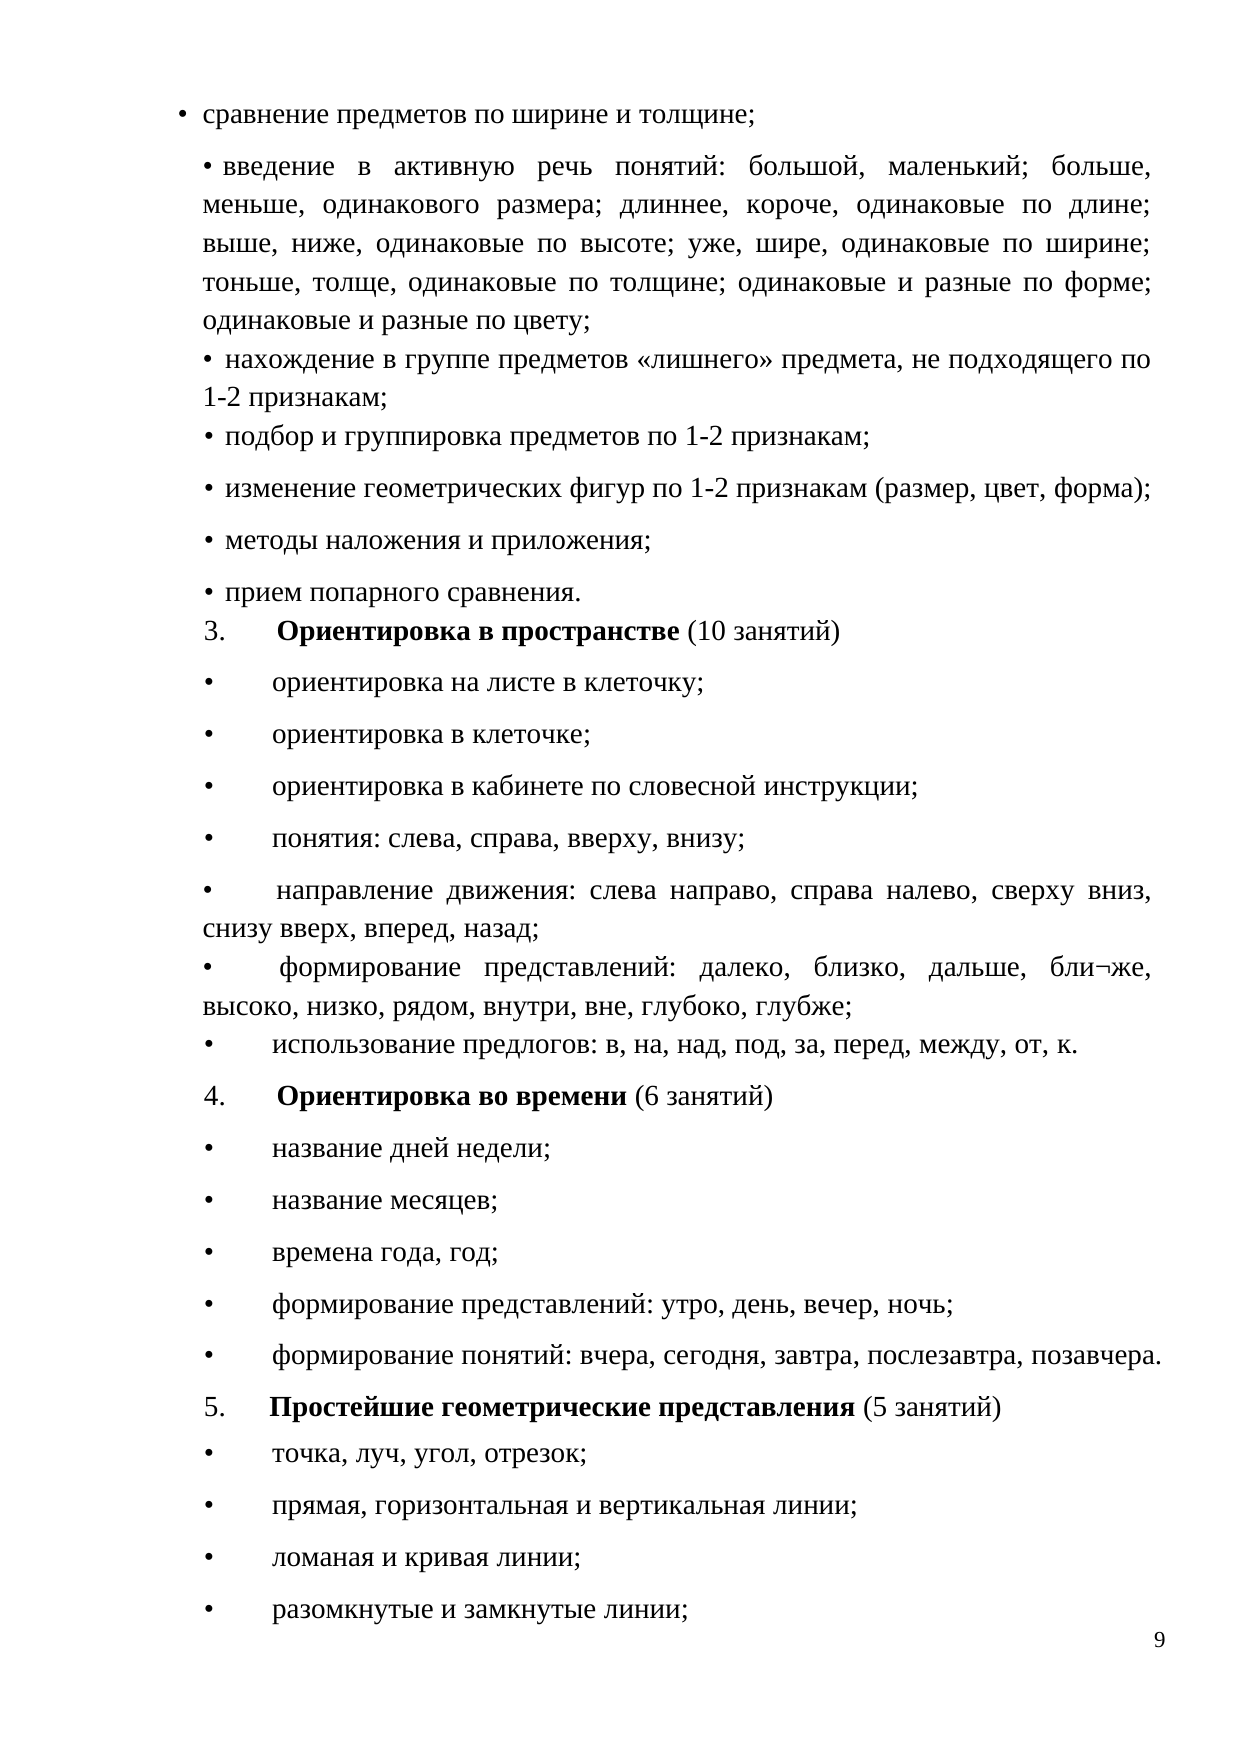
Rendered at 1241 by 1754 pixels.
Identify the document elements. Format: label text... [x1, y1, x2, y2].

list использование предлогов: в, на, над, под, за, перед, между, от, к. [204, 1026, 1165, 1060]
list Ориентировка в пространстве (10 занятий) [204, 613, 1165, 646]
list название дней недели; [204, 1130, 1165, 1163]
list подбор и группировка предметов по 1-2 признакам; [204, 418, 1165, 452]
list нахождение в группе предметов «лишнего» предмета, не подходящего по 1-2 признакам; [202, 341, 1152, 413]
list сравнение предметов по ширине и толщине; [177, 96, 1165, 130]
list прием попарного сравнения. [204, 574, 1165, 607]
list разомкнутые и замкнутые линии; [204, 1591, 1165, 1625]
list формирование представлений: далеко, близко, дальше, бли¬же, высоко, низко, рядом, внутри, вне, глубоко, глубже; [202, 949, 1152, 1021]
list ориентировка в клеточке; [204, 717, 1165, 750]
list ломаная и кривая линии; [204, 1539, 1165, 1573]
list методы наложения и приложения; [204, 522, 1165, 556]
list ориентировка в кабинете по словесной инструкции; [204, 768, 1165, 802]
list изменение геометрических фигур по 1-2 признакам (размер, цвет, форма); [204, 470, 1165, 503]
list формирование представлений: утро, день, вечер, ночь; [204, 1286, 1165, 1319]
list формирование понятий: вчера, сегодня, завтра, послезавтра, позавчера. [204, 1337, 1165, 1371]
list времена года, год; [204, 1234, 1165, 1267]
list введение в активную речь понятий: большой, маленький; больше, меньше, одинакового размера; длиннее, короче, одинаковые по длине; выше, ниже, одинаковые по высоте; уже, шире, одинаковые по ширине; тоньше, толще, одинаковые по толщине; одинаковые и разные по форме; одинаковые и разные по цвету; [202, 148, 1152, 336]
list ориентировка на листе в клеточку; [204, 664, 1165, 698]
list Ориентировка во времени (6 занятий) [204, 1078, 1165, 1112]
list Простейшие геометрические представления (5 занятий) [204, 1389, 1165, 1423]
list направление движения: слева направо, справа налево, сверху вниз, снизу вверх, вперед, назад; [202, 872, 1152, 944]
list прямая, горизонтальная и вертикальная линии; [204, 1487, 1165, 1521]
list понятия: слева, справа, вверху, внизу; [204, 820, 1165, 854]
list название месяцев; [204, 1182, 1165, 1216]
list точка, луч, угол, отрезок; [204, 1436, 1165, 1469]
